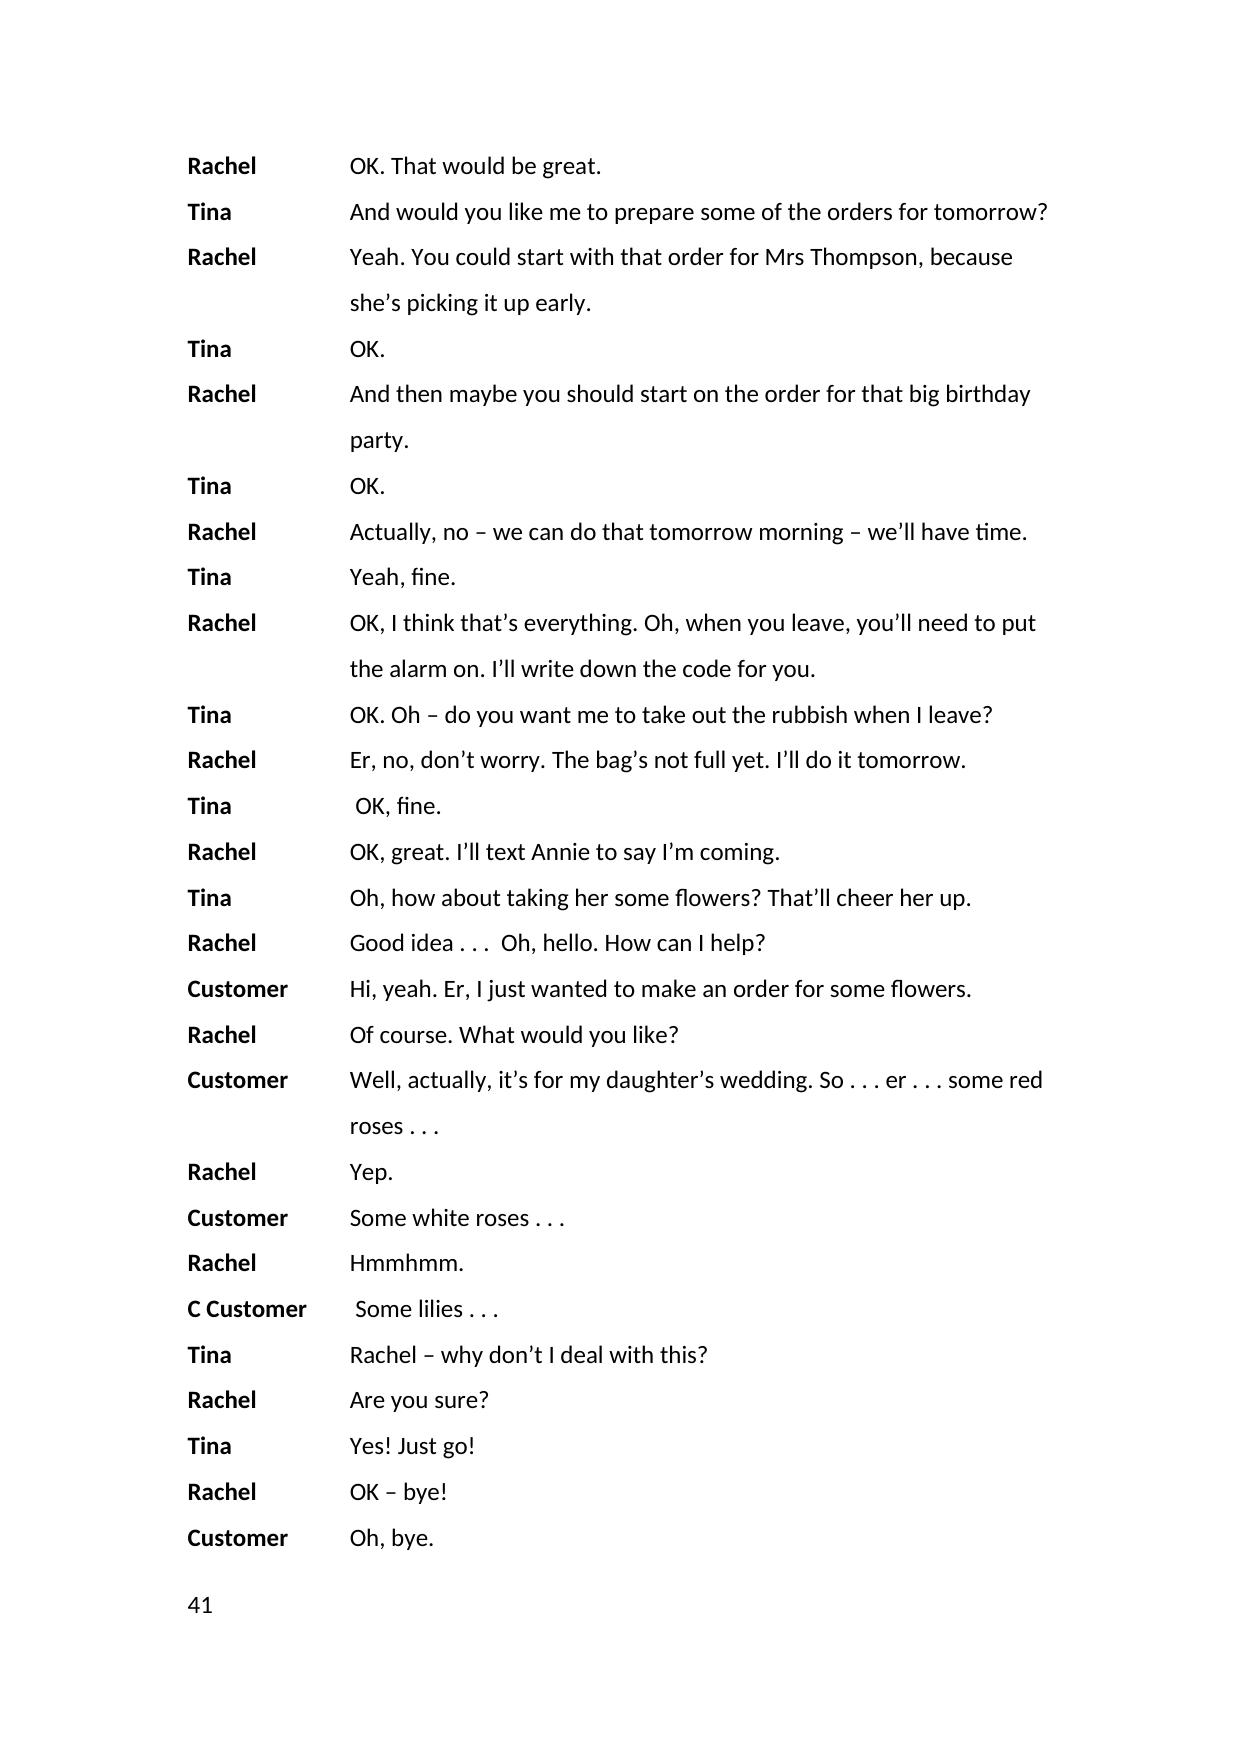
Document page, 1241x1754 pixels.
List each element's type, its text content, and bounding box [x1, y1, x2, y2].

text Tina Yeah, fine. [187, 562, 1053, 592]
text Rachel OK – bye! [187, 1476, 1053, 1507]
text Rachel Good idea . . . Oh, hello. How can I help? [187, 927, 1053, 958]
text Rachel Of course. What would you like? [187, 1019, 1053, 1049]
text Tina OK. Oh – do you want me to take out the rubbish when I leave? [187, 699, 1053, 729]
text Rachel Yep. [187, 1156, 1053, 1187]
text Rachel And then maybe you should start on the order for that big birthday party. [187, 379, 1053, 455]
text Customer Some white roses . . . [187, 1202, 1053, 1232]
text Tina And would you like me to prepare some of the orders for tomorrow? [187, 196, 1053, 226]
text Rachel OK. That would be great. [187, 150, 1053, 181]
text Tina Yes! Just go! [187, 1430, 1053, 1461]
text Customer Well, actually, it’s for my daughter’s wedding. So . . . er . . . some red roses . . . [187, 1064, 1053, 1141]
text Customer Oh, bye. [187, 1522, 1053, 1552]
text Tina Oh, how about taking her some flowers? That’ll cheer her up. [187, 882, 1053, 912]
text Rachel Are you sure? [187, 1385, 1053, 1415]
text Rachel Er, no, don’t worry. The bag’s not full yet. I’ll do it tomorrow. [187, 744, 1053, 775]
text Rachel Hmmhmm. [187, 1247, 1053, 1278]
text Tina OK. [187, 470, 1053, 501]
text Tina OK, fine. [187, 790, 1053, 821]
text Tina OK. [187, 333, 1053, 363]
text Rachel Yeah. You could start with that order for Mrs Thompson, because she’s picking it up early. [187, 241, 1053, 318]
text Customer Hi, yeah. Er, I just wanted to make an order for some flowers. [187, 973, 1053, 1004]
text Rachel OK, great. I’ll text Annie to say I’m coming. [187, 836, 1053, 866]
text C Customer Some lilies . . . [187, 1293, 1053, 1324]
text Rachel Actually, no – we can do that tomorrow morning – we’ll have time. [187, 516, 1053, 546]
text Rachel OK, I think that’s everything. Oh, when you leave, you’ll need to put the alarm on. I’ll write down the code for you. [187, 607, 1053, 683]
text Tina Rachel – why don’t I deal with this? [187, 1339, 1053, 1369]
